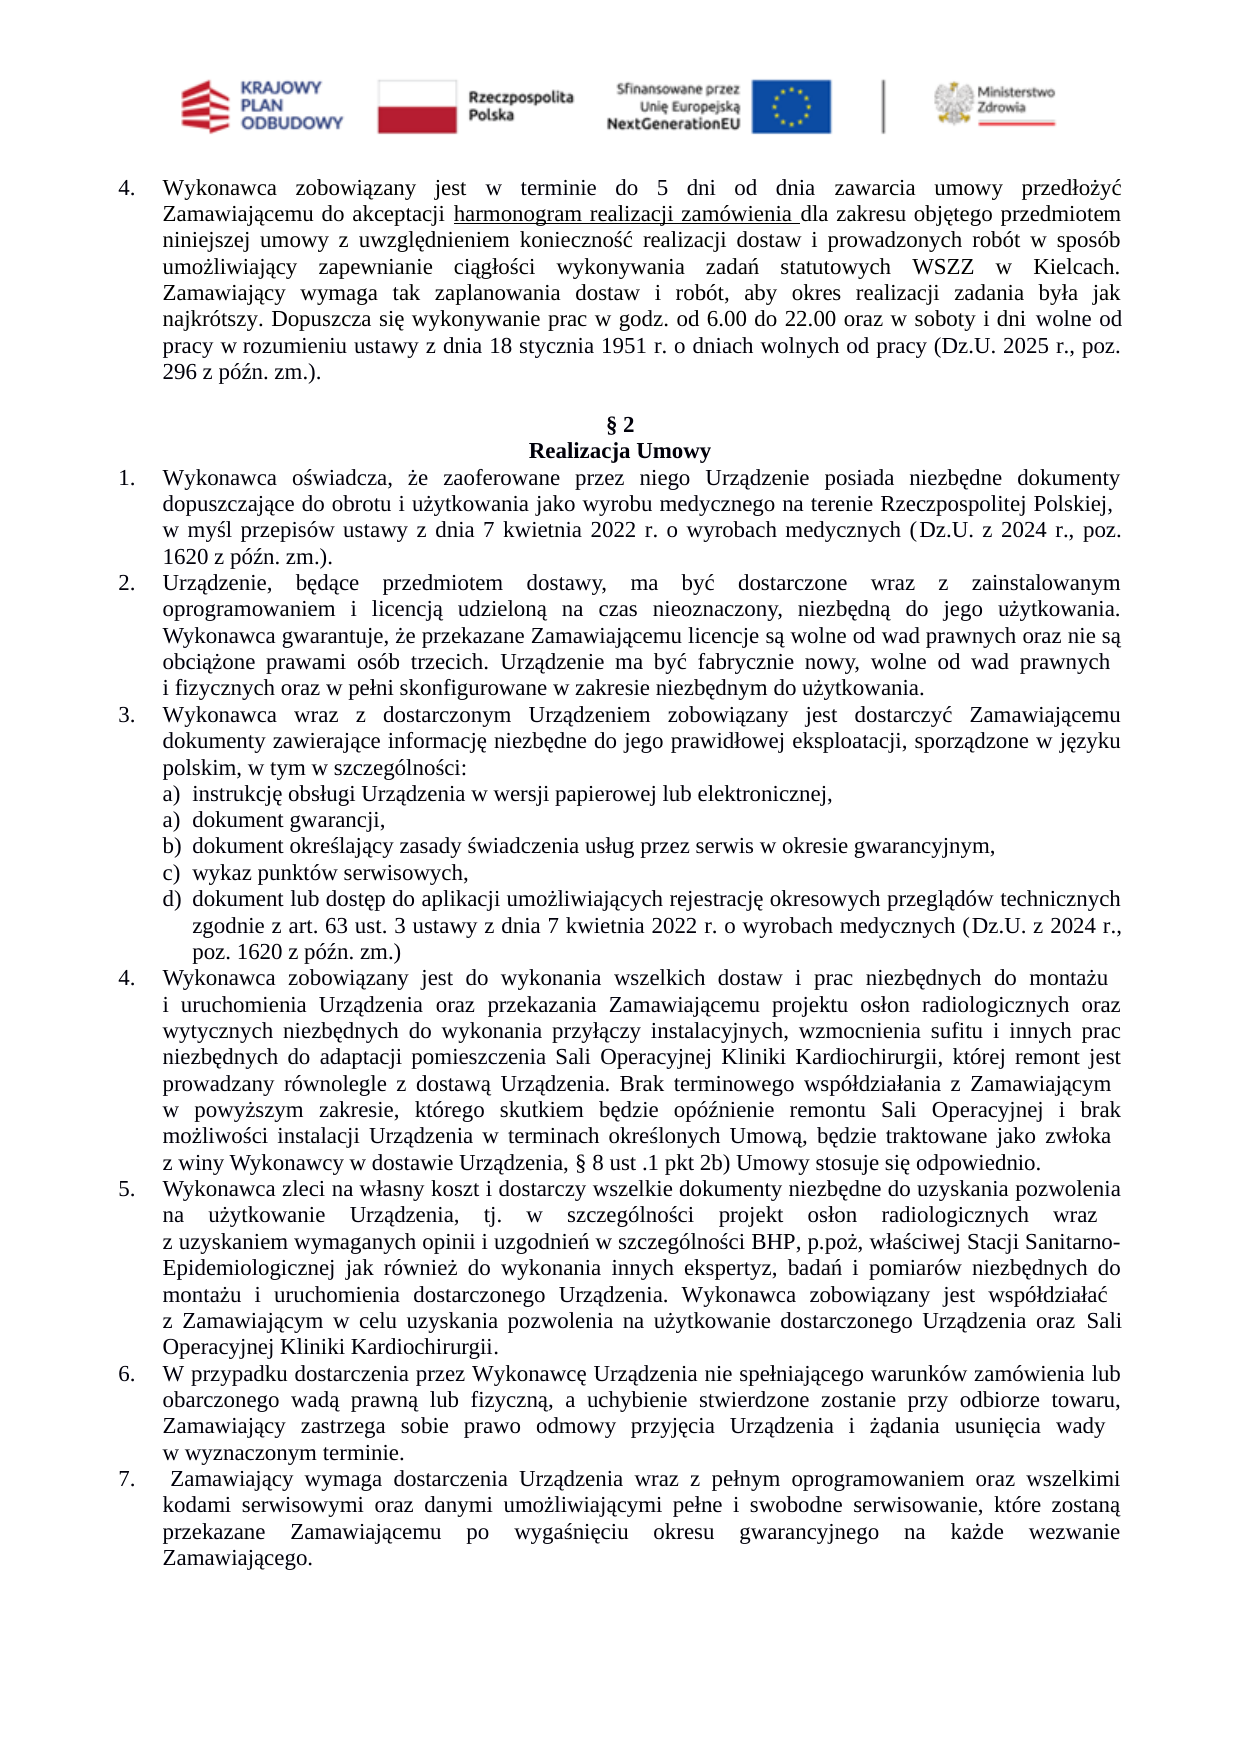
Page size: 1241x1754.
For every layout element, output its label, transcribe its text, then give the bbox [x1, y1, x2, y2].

list Wykonawca oświadcza, że zaoferowane przez niego Urządzenie posiada niezbędne dokumenty dopuszczające do obrotu i użytkowania jako wyrobu medycznego na terenie Rzeczpospolitej Polskiej, w myśl przepisów ustawy z dnia 7 kwietnia 2022 r. o wyrobach medycznych (Dz.U. z 2024 r., poz. 1620 z późn. zm.). [118, 464, 1122, 569]
list Wykonawca zleci na własny koszt i dostarczy wszelkie dokumenty niezbędne do uzyskania pozwolenia na użytkowanie Urządzenia, tj. w szczególności projekt osłon radiologicznych wraz z uzyskaniem wymaganych opinii i uzgodnień w szczególności BHP, p.poż, właściwej Stacji Sanitarno- Epidemiologicznej jak również do wykonania innych ekspertyz, badań i pomiarów niezbędnych do montażu i uruchomienia dostarczonego Urządzenia. Wykonawca zobowiązany jest współdziałać z Zamawiającym w celu uzyskania pozwolenia na użytkowanie dostarczonego Urządzenia oraz Sali Operacyjnej Kliniki Kardiochirurgii. [118, 1175, 1122, 1360]
picture [167, 59, 1074, 150]
list dokument gwarancji, [162, 806, 1122, 833]
list dokument określający zasady świadczenia usług przez serwis w okresie gwarancyjnym, [162, 833, 1122, 859]
text Realizacja Umowy [118, 437, 1122, 464]
list instrukcję obsługi Urządzenia w wersji papierowej lub elektronicznej, [162, 780, 1122, 806]
list Wykonawca zobowiązany jest do wykonania wszelkich dostaw i prac niezbędnych do montażu i uruchomienia Urządzenia oraz przekazania Zamawiającemu projektu osłon radiologicznych oraz wytycznych niezbędnych do wykonania przyłączy instalacyjnych, wzmocnienia sufitu i innych prac niezbędnych do adaptacji pomieszczenia Sali Operacyjnej Kliniki Kardiochirurgii, której remont jest prowadzany równolegle z dostawą Urządzenia. Brak terminowego współdziałania z Zamawiającym w powyższym zakresie, którego skutkiem będzie opóźnienie remontu Sali Operacyjnej i brak możliwości instalacji Urządzenia w terminach określonych Umową, będzie traktowane jako zwłoka z winy Wykonawcy w dostawie Urządzenia, § 8 ust .1 pkt 2b) Umowy stosuje się odpowiednio. [118, 964, 1122, 1175]
list wykaz punktów serwisowych, [162, 859, 1122, 885]
list Wykonawca wraz z dostarczonym Urządzeniem zobowiązany jest dostarczyć Zamawiającemu dokumenty zawierające informację niezbędne do jego prawidłowej eksploatacji, sporządzone w języku polskim, w tym w szczególności: [118, 701, 1122, 780]
list W przypadku dostarczenia przez Wykonawcę Urządzenia nie spełniającego warunków zamówienia lub obarczonego wadą prawną lub fizyczną, a uchybienie stwierdzone zostanie przy odbiorze towaru, Zamawiający zastrzega sobie prawo odmowy przyjęcia Urządzenia i żądania usunięcia wady w wyznaczonym terminie. [118, 1360, 1122, 1465]
list Zamawiający wymaga dostarczenia Urządzenia wraz z pełnym oprogramowaniem oraz wszelkimi kodami serwisowymi oraz danymi umożliwiającymi pełne i swobodne serwisowanie, które zostaną przekazane Zamawiającemu po wygaśnięciu okresu gwarancyjnego na każde wezwanie Zamawiającego. [118, 1465, 1122, 1571]
list dokument lub dostęp do aplikacji umożliwiających rejestrację okresowych przeglądów technicznych zgodnie z art. 63 ust. 3 ustawy z dnia 7 kwietnia 2022 r. o wyrobach medycznych (Dz.U. z 2024 r., poz. 1620 z późn. zm.) [162, 885, 1122, 964]
list Urządzenie, będące przedmiotem dostawy, ma być dostarczone wraz z zainstalowanym oprogramowaniem i licencją udzieloną na czas nieoznaczony, niezbędną do jego użytkowania. Wykonawca gwarantuje, że przekazane Zamawiającemu licencje są wolne od wad prawnych oraz nie są obciążone prawami osób trzecich. Urządzenie ma być fabrycznie nowy, wolne od wad prawnych i fizycznych oraz w pełni skonfigurowane w zakresie niezbędnym do użytkowania. [118, 569, 1122, 701]
text § 2 [118, 411, 1122, 437]
list Wykonawca zobowiązany jest w terminie do 5 dni od dnia zawarcia umowy przedłożyć Zamawiającemu do akceptacji harmonogram realizacji zamówienia dla zakresu objętego przedmiotem niniejszej umowy z uwzględnieniem konieczność realizacji dostaw i prowadzonych robót w sposób umożliwiający zapewnianie ciągłości wykonywania zadań statutowych WSZZ w Kielcach. Zamawiający wymaga tak zaplanowania dostaw i robót, aby okres realizacji zadania była jak najkrótszy. Dopuszcza się wykonywanie prac w godz. od 6.00 do 22.00 oraz w soboty i dni wolne od pracy w rozumieniu ustawy z dnia 18 stycznia 1951 r. o dniach wolnych od pracy (Dz.U. 2025 r., poz. 296 z późn. zm.). [118, 174, 1122, 384]
